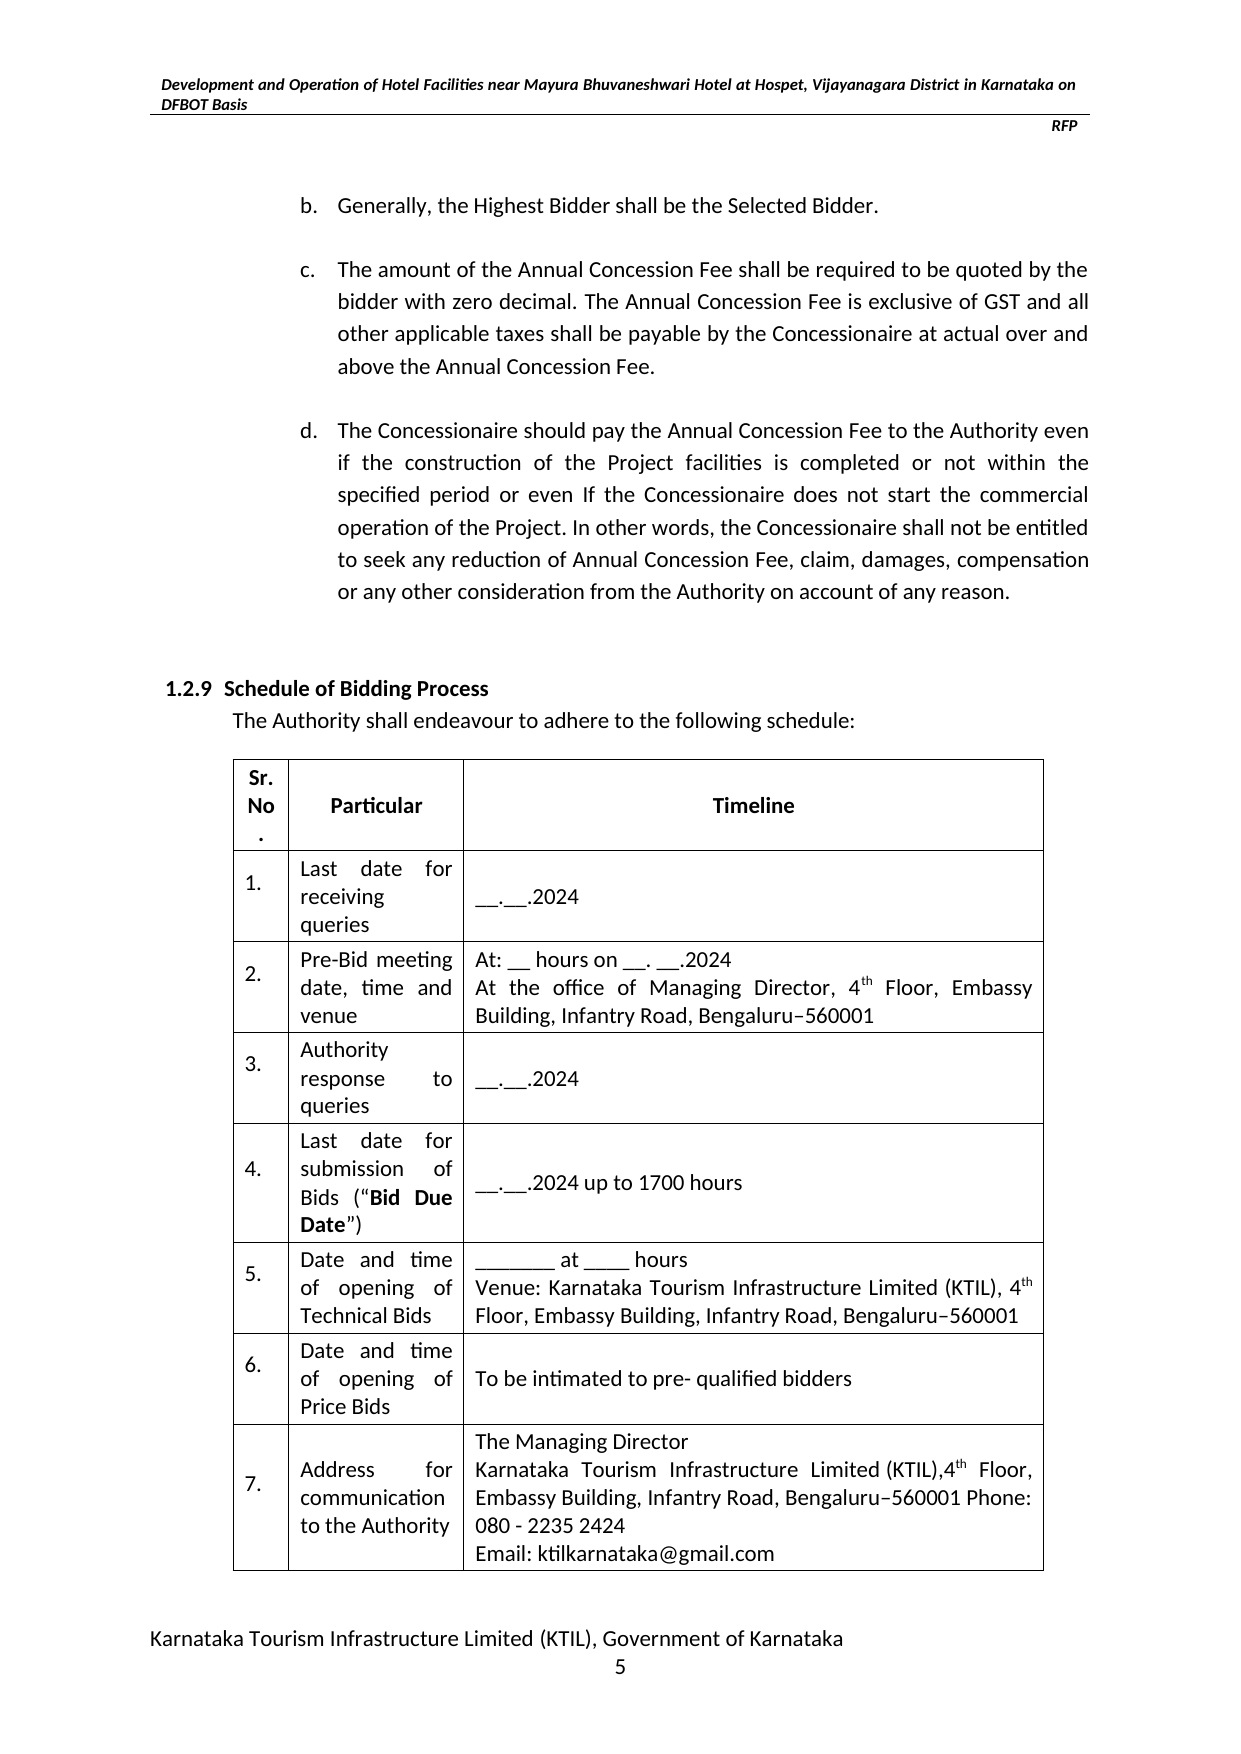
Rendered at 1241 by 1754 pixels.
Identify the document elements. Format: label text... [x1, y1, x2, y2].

list Schedule of Bidding Process [165, 674, 1090, 702]
list The amount of the Annual Concession Fee shall be required to be quoted by the bidder with zero decimal. The Annual Concession Fee is exclusive of GST and all other applicable taxes shall be payable by the Concessionaire at actual over and above the Annual Concession Fee. [300, 255, 1090, 380]
table_cell At: __ hours on __. __.2024 At the office of Managing Director, 4th Floor, Embassy Building, Infantry Road, Bengaluru–560001 [464, 942, 1043, 1032]
table_cell __.__.2024 [464, 1033, 1043, 1123]
table_cell Date and time of opening of Price Bids [289, 1334, 463, 1423]
table_cell To be intimated to pre- qualified bidders [464, 1334, 1043, 1423]
list The Authority shall endeavour to adhere to the following schedule: [232, 706, 1090, 734]
table_cell [234, 1033, 288, 1123]
table_cell Pre-Bid meeting date, time and venue [289, 942, 463, 1032]
table_header Timeline [464, 760, 1043, 850]
table_cell [234, 1124, 288, 1242]
table_cell Date and time of opening of Technical Bids [289, 1243, 463, 1332]
table_cell The Managing Director Karnataka Tourism Infrastructure Limited (KTIL),4th Floor, Embassy Building, Infantry Road, Bengaluru–560001 Phone: 080 - 2235 2424 Email: ktilkarnataka@gmail.com [464, 1425, 1043, 1570]
table_cell __.__.2024 [464, 851, 1043, 941]
table_cell [234, 1334, 288, 1423]
list The Concessionaire should pay the Annual Concession Fee to the Authority even if the construction of the Project facilities is completed or not within the specified period or even If the Concessionaire does not start the commercial operation of the Project. In other words, the Concessionaire shall not be entitled to seek any reduction of Annual Concession Fee, claim, damages, compensation or any other consideration from the Authority on account of any reason. [300, 416, 1090, 605]
table_cell __.__.2024 up to 1700 hours [464, 1124, 1043, 1242]
table_cell Address for communication to the Authority [289, 1425, 463, 1570]
table_cell Last date for receiving queries [289, 851, 463, 941]
table_cell Authority response to queries [289, 1033, 463, 1123]
table_cell [234, 1425, 288, 1570]
table_cell [234, 942, 288, 1032]
table_cell [234, 1243, 288, 1332]
table_cell _______ at ____ hours Venue: Karnataka Tourism Infrastructure Limited (KTIL), 4th Floor, Embassy Building, Infantry Road, Bengaluru–560001 [464, 1243, 1043, 1332]
table_cell Last date for submission of Bids (“Bid Due Date”) [289, 1124, 463, 1242]
table_cell [234, 851, 288, 941]
table_header Particular [289, 760, 463, 850]
list Generally, the Highest Bidder shall be the Selected Bidder. [300, 191, 1090, 219]
table_header Sr. No. [234, 760, 288, 850]
